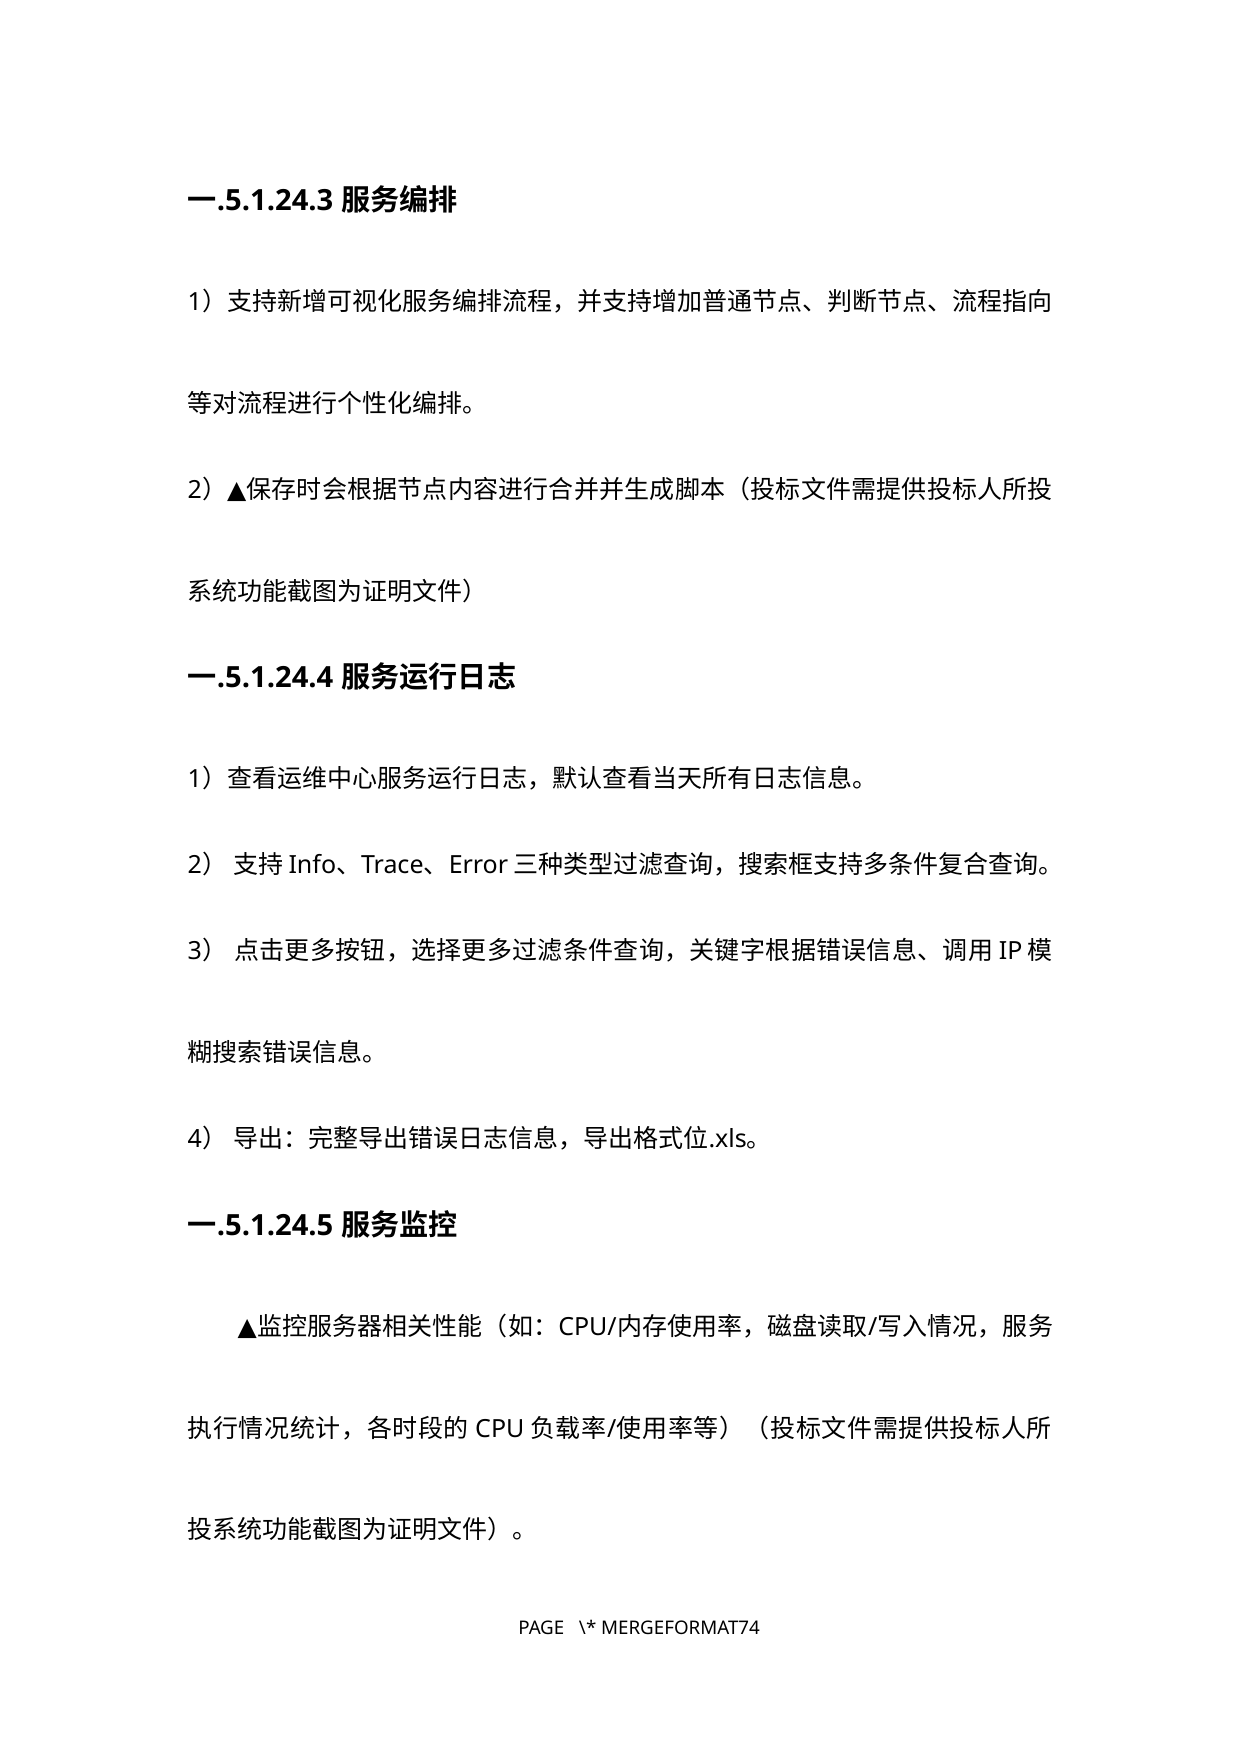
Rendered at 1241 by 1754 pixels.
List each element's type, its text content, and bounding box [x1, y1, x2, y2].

list 点击更多按钮，选择更多过滤条件查询，关键字根据错误信息、调用IP模糊搜索错误信息。 [187, 915, 1053, 1085]
list 查看运维中心服务运行日志，默认查看当天所有日志信息。 [187, 743, 1053, 811]
text ▲监控服务器相关性能（如：CPU/内存使用率，磁盘读取/写入情况，服务执行情况统计，各时段的CPU负载率/使用率等）（投标文件需提供投标人所投系统功能截图为证明文件）。 [187, 1290, 1053, 1562]
list ▲保存时会根据节点内容进行合并并生成脚本（投标文件需提供投标人所投系统功能截图为证明文件） [187, 453, 1053, 623]
list 支持新增可视化服务编排流程，并支持增加普通节点、判断节点、流程指向等对流程进行个性化编排。 [187, 265, 1053, 435]
list 支持Info、Trace、Error三种类型过滤查询，搜索框支持多条件复合查询。 [187, 829, 1053, 897]
subtitle 服务运行日志 [187, 641, 1053, 709]
subtitle 服务监控 [187, 1189, 1053, 1257]
list 导出：完整导出错误日志信息，导出格式位.xls。 [187, 1103, 1053, 1171]
subtitle 服务编排 [187, 164, 1053, 232]
